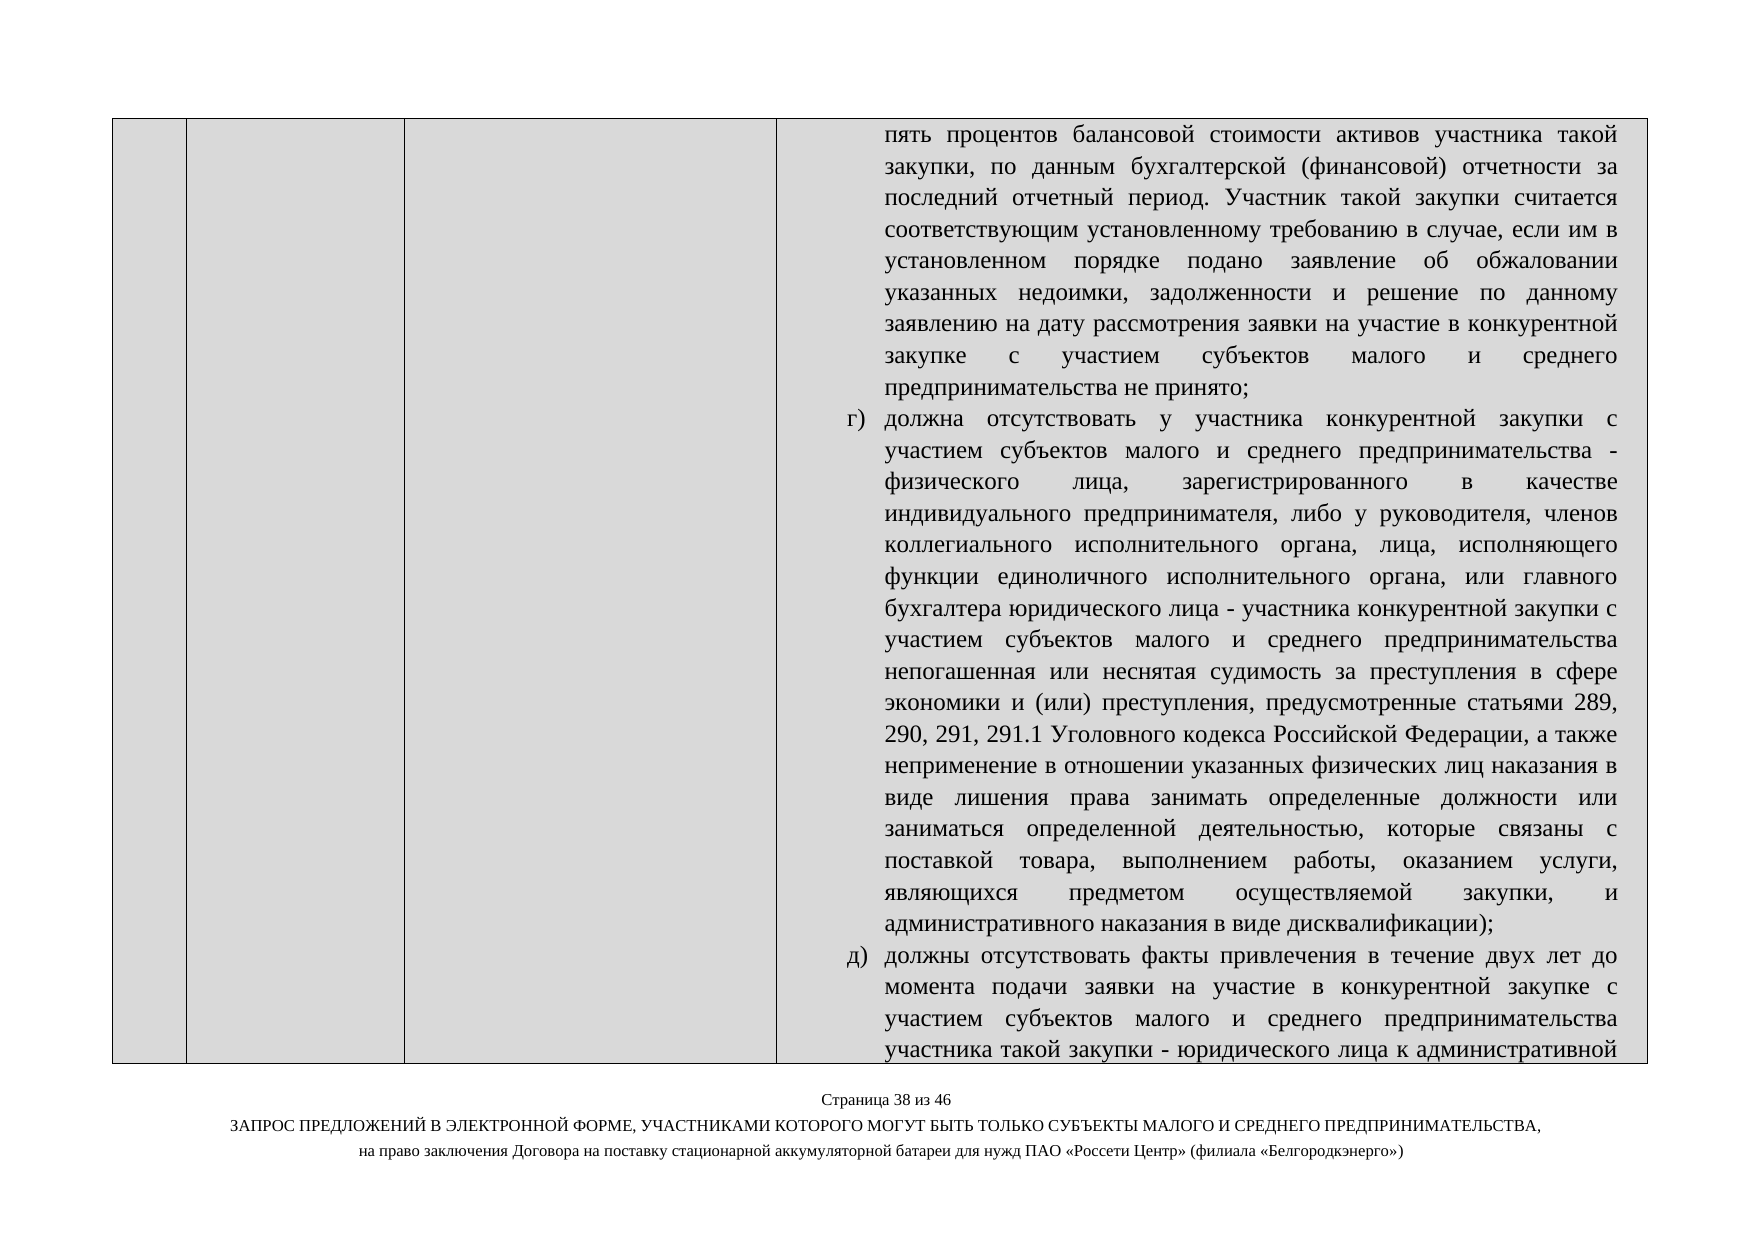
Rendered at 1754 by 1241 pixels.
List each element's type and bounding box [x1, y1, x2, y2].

table_cell [777, 119, 1647, 1063]
table_cell [187, 119, 404, 1063]
table_cell [113, 119, 186, 1063]
table_cell [405, 119, 776, 1063]
